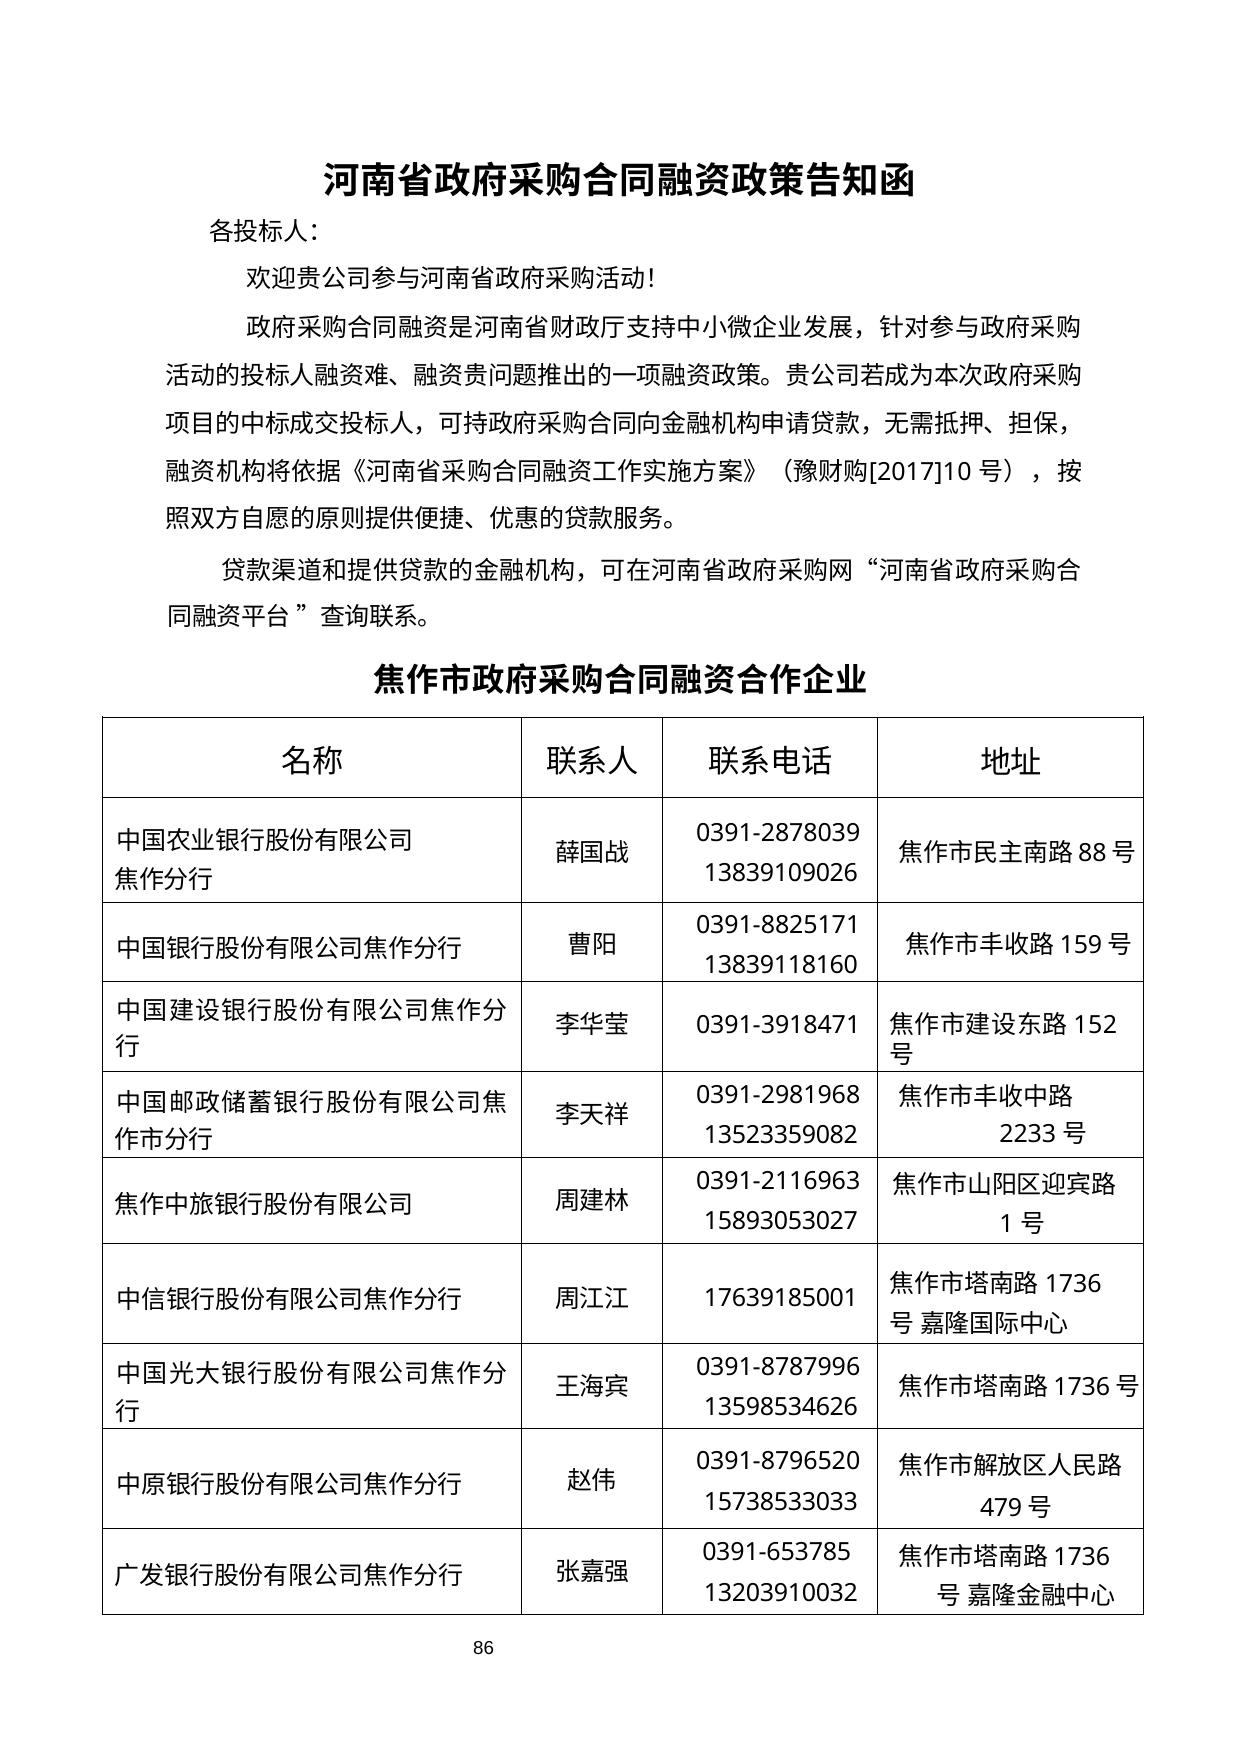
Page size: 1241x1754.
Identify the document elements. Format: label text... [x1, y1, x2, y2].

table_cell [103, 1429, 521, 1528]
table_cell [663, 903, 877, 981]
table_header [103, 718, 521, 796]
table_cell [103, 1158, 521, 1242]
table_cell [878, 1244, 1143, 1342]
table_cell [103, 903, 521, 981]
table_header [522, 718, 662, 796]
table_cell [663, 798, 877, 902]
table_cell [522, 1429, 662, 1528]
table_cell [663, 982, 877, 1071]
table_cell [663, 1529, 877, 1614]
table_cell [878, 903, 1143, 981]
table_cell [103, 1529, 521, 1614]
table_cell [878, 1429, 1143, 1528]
text 欢迎贵公司参与河南省政府采购活动！ [246, 261, 1144, 294]
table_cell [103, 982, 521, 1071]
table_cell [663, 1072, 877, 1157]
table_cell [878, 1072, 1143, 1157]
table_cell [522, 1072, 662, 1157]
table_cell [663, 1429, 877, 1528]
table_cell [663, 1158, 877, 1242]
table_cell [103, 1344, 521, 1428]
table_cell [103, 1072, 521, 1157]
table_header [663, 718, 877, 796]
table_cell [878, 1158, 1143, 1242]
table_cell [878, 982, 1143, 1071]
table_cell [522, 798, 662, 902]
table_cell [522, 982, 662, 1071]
text 各投标人： [209, 214, 1144, 247]
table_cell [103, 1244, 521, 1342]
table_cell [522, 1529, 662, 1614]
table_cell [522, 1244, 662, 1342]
text 贷款渠道和提供贷款的金融机构，可在河南省政府采购网“河南省政府采购合 同融资平台 ”查询联系。 [168, 550, 1082, 633]
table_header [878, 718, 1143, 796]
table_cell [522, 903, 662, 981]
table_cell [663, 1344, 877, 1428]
text 焦作市政府采购合同融资合作企业 [373, 656, 1144, 700]
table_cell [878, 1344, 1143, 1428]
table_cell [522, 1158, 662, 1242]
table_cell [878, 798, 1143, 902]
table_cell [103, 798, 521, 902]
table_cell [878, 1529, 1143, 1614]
text 政府采购合同融资是河南省财政厅支持中小微企业发展，针对参与政府采购 活动的投标人融资难、融资贵问题推出的一项融资政策。贵公司若成为本次政府采购 项目的中标成交投标人，可持政府采购合同向金融机构申请贷款，无需抵押、担保， 融资机构将依据《河南省采购合同融资工作实施方案》（豫财购[2017]10 号），按 照双方自愿的原则提供便捷、优惠的贷款服务。 [166, 307, 1083, 535]
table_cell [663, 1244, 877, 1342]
text 河南省政府采购合同融资政策告知函 [323, 154, 1144, 203]
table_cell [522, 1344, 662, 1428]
